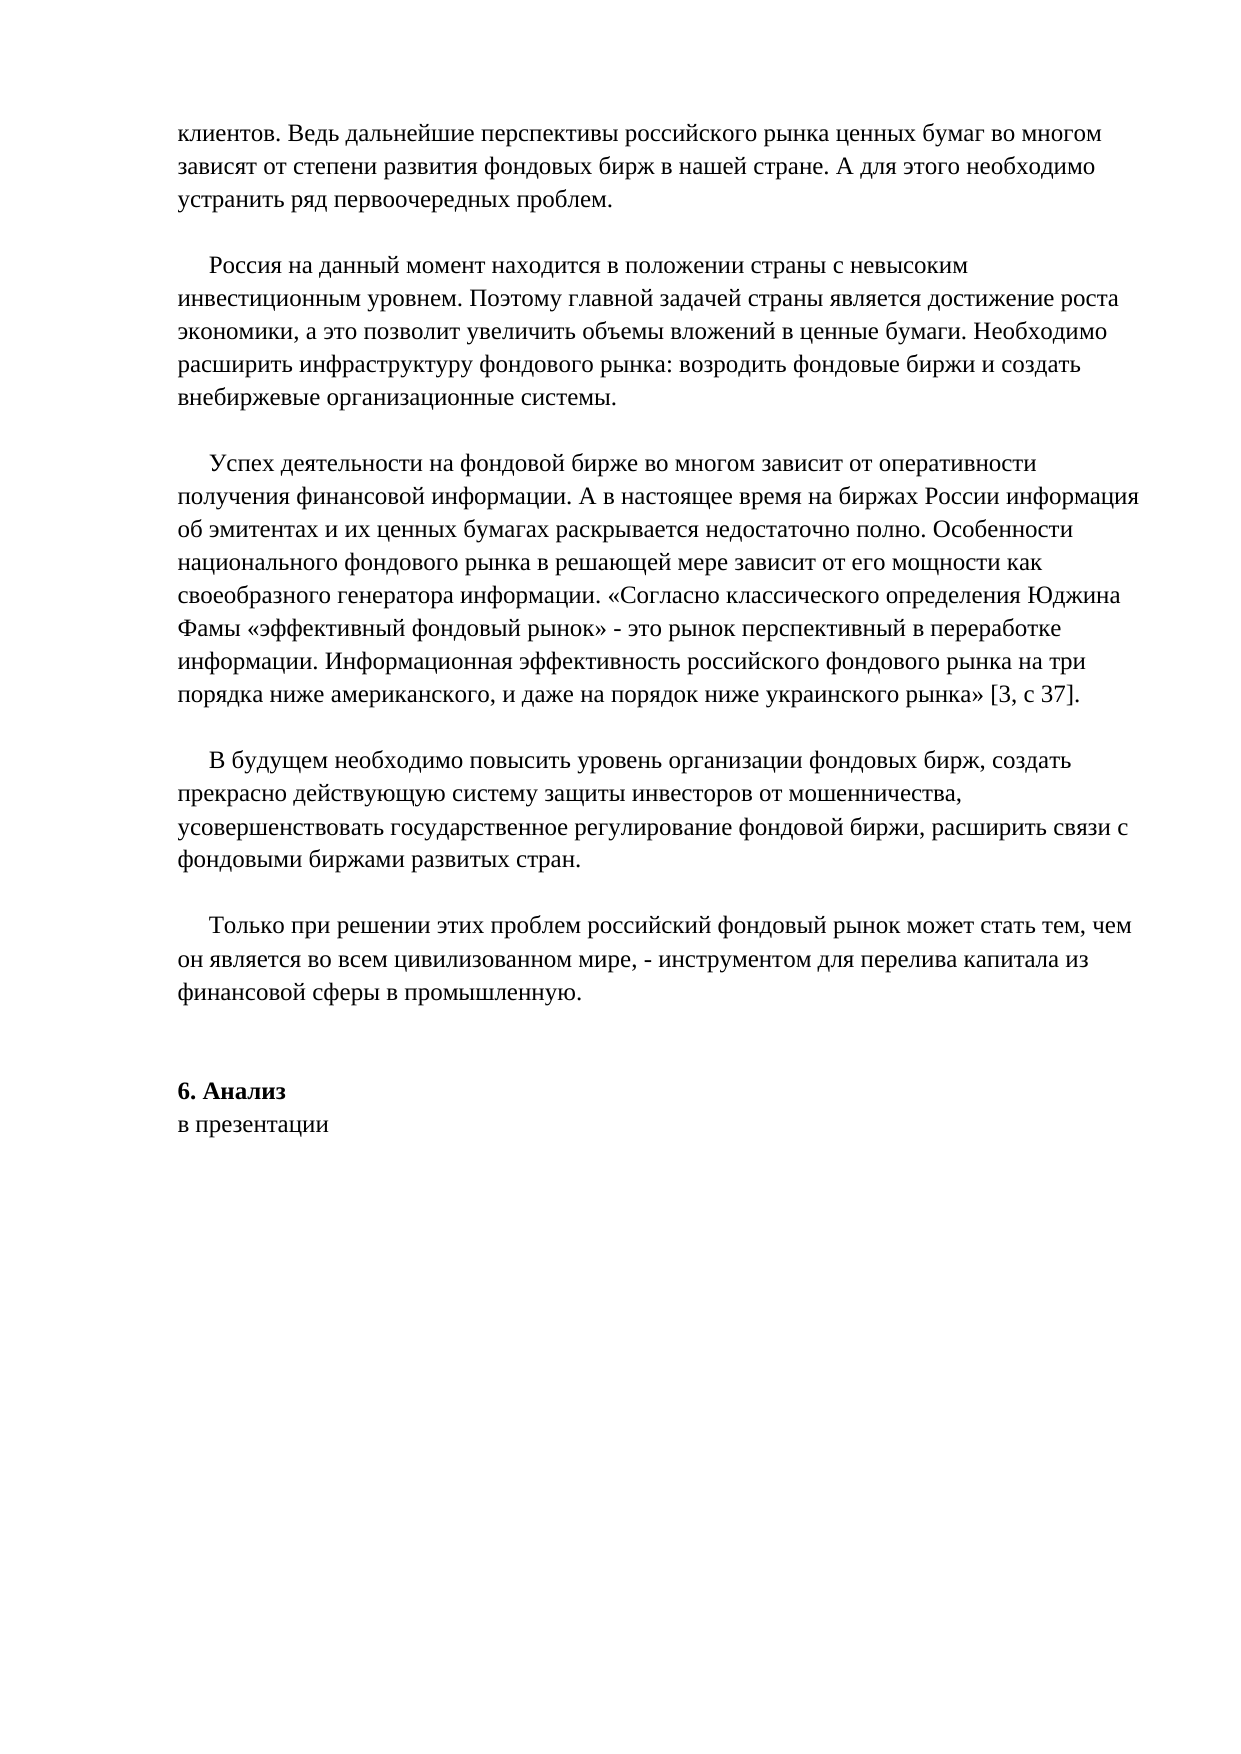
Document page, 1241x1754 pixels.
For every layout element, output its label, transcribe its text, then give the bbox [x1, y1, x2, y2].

text Только при решении этих проблем российский фондовый рынок может стать тем, чем он является во всем цивилизованном мире, - инструментом для перелива капитала из финансовой сферы в промышленную. [177, 911, 1152, 1005]
text в презентации [177, 1109, 1152, 1137]
text 6. Анализ [177, 1076, 1152, 1104]
text Россия на данный момент находится в положении страны с невысоким инвестиционным уровнем. Поэтому главной задачей страны является достижение роста экономики, а это позволит увеличить объемы вложений в ценные бумаги. Необходимо расширить инфраструктуру фондового рынка: возродить фондовые биржи и создать внебиржевые организационные системы. [177, 250, 1152, 411]
text В будущем необходимо повысить уровень организации фондовых бирж, создать прекрасно действующую систему защиты инвесторов от мошенничества, усовершенствовать государственное регулирование фондовой биржи, расширить связи с фондовыми биржами развитых стран. [177, 746, 1152, 873]
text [177, 118, 1152, 213]
text Успех деятельности на фондовой бирже во многом зависит от оперативности получения финансовой информации. А в настоящее время на биржах России информация об эмитентах и их ценных бумагах раскрывается недостаточно полно. Особенности национального фондового рынка в решающей мере зависит от его мощности как своеобразного генератора информации. «Согласно классического определения Юджина Фамы «эффективный фондовый рынок» - это рынок перспективный в переработке информации. Информационная эффективность российского фондового рынка на три порядка ниже американского, и даже на порядок ниже украинского рынка» [3, с 37]. [177, 448, 1152, 708]
